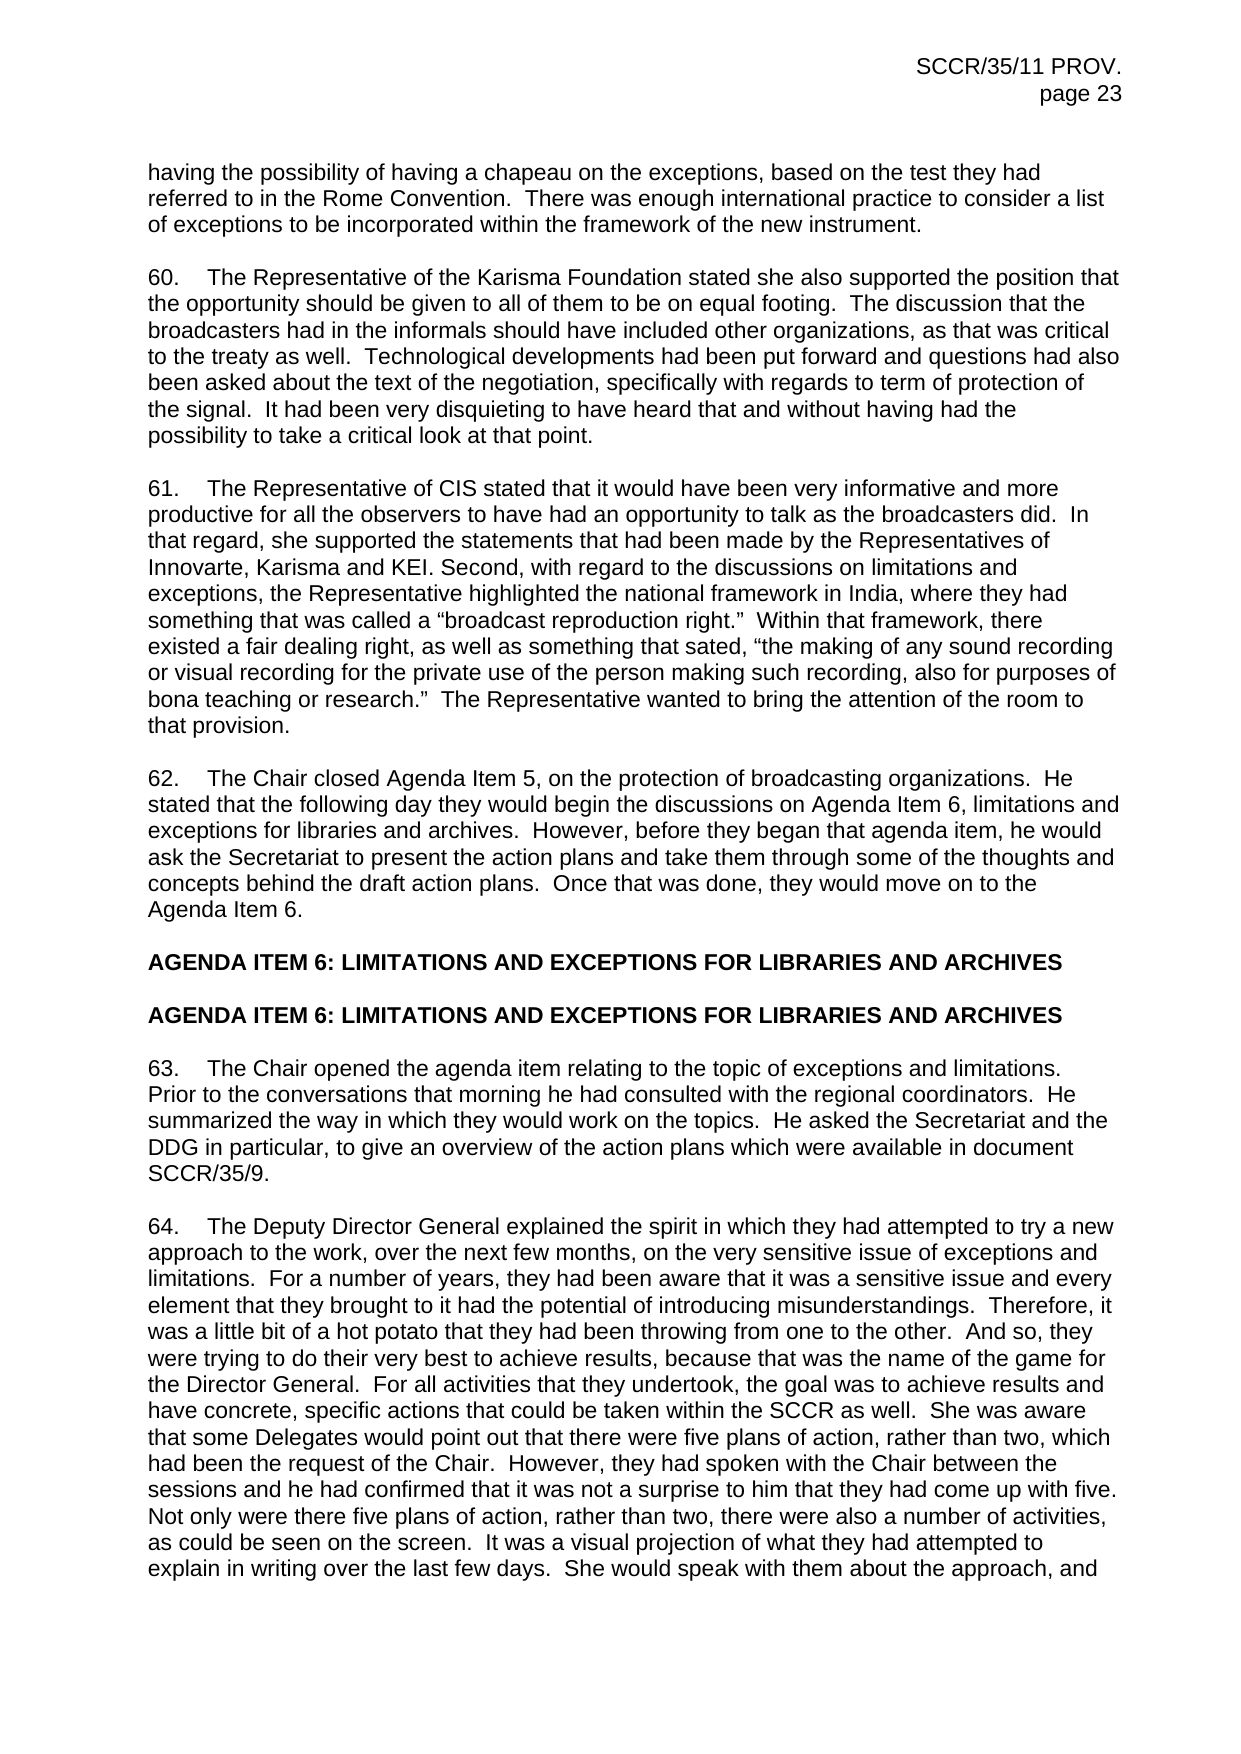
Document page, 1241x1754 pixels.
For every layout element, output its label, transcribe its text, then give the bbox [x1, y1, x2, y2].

list The Chair opened the agenda item relating to the topic of exceptions and limitations. Prior to the conversations that morning he had consulted with the regional coordinators. He summarized the way in which they would work on the topics. He asked the Secretariat and the DDG in particular, to give an overview of the action plans which were available in document SCCR/35/9. [148, 1054, 1122, 1186]
list AGENDA ITEM 6: LIMITATIONS AND EXCEPTIONS FOR LIBRARIES AND ARCHIVES [148, 949, 1122, 976]
list AGENDA ITEM 6: LIMITATIONS AND EXCEPTIONS FOR LIBRARIES AND ARCHIVES [148, 1002, 1122, 1028]
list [148, 1213, 1122, 1582]
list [148, 158, 1122, 238]
list The Chair closed Agenda Item 5, on the protection of broadcasting organizations. He stated that the following day they would begin the discussions on Agenda Item 6, limitations and exceptions for libraries and archives. However, before they began that agenda item, he would ask the Secretariat to present the action plans and take them through some of the thoughts and concepts behind the draft action plans. Once that was done, they would move on to the Agenda Item 6. [148, 765, 1122, 923]
list The Representative of the Karisma Foundation stated she also supported the position that the opportunity should be given to all of them to be on equal footing. The discussion that the broadcasters had in the informals should have included other organizations, as that was critical to the treaty as well. Technological developments had been put forward and questions had also been asked about the text of the negotiation, specifically with regards to term of protection of the signal. It had been very disquieting to have heard that and without having had the possibility to take a critical look at that point. [148, 264, 1122, 448]
list The Representative of CIS stated that it would have been very informative and more productive for all the observers to have had an opportunity to talk as the broadcasters did. In that regard, she supported the statements that had been made by the Representatives of Innovarte, Karisma and KEI. Second, with regard to the discussions on limitations and exceptions, the Representative highlighted the national framework in India, where they had something that was called a “broadcast reproduction right.” Within that framework, there existed a fair dealing right, as well as something that sated, “the making of any sound recording or visual recording for the private use of the person making such recording, also for purposes of bona teaching or research.” The Representative wanted to bring the attention of the room to that provision. [148, 475, 1122, 738]
